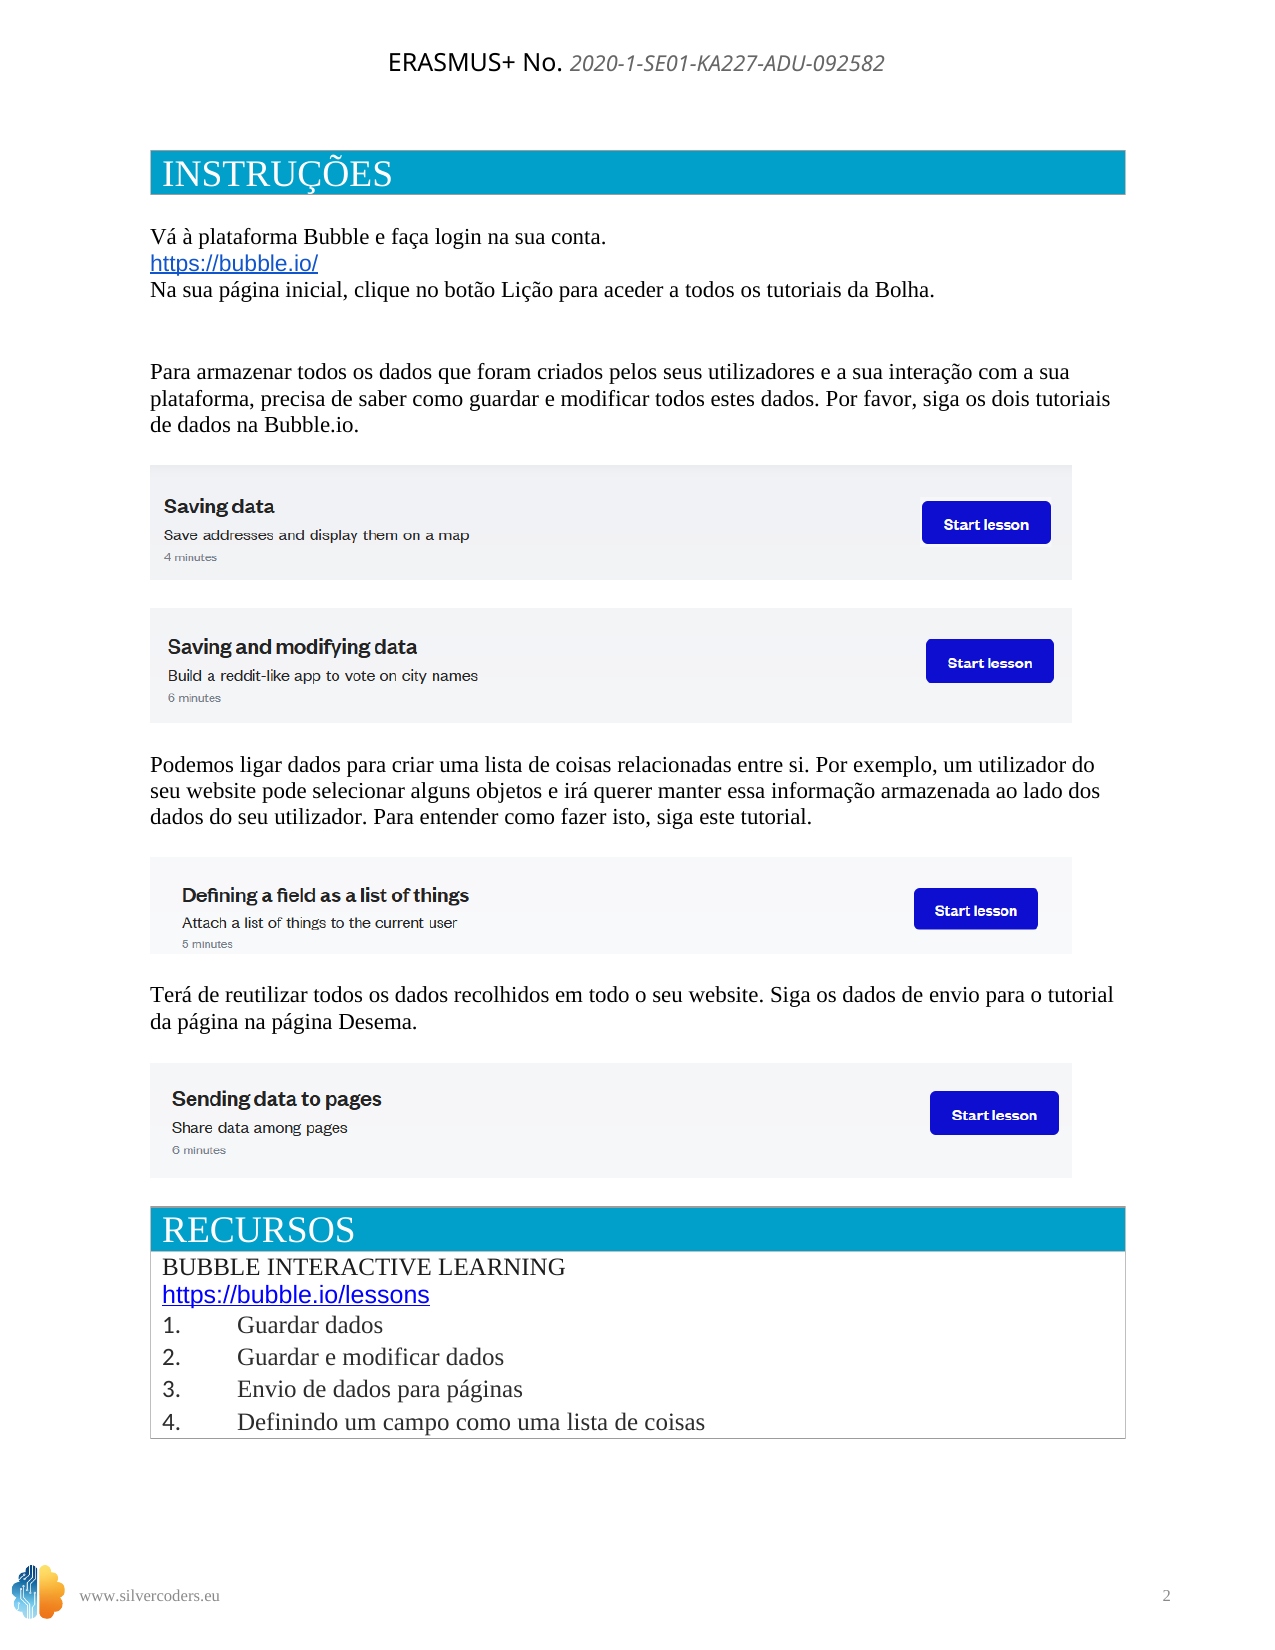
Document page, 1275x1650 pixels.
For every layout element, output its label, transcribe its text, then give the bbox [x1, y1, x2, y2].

picture [150, 857, 1072, 954]
picture [150, 608, 1072, 723]
picture [11, 1565, 65, 1619]
text https://bubble.io/ [150, 249, 1125, 276]
table_header RECURSOS [151, 1208, 1125, 1251]
text Terá de reutilizar todos os dados recolhidos em todo o seu website. Siga os dados de envio para o tutorial da página na página Desema. [150, 982, 1125, 1034]
text Podemos ligar dados para criar uma lista de coisas relacionadas entre si. Por exemplo, um utilizador do seu website pode selecionar alguns objetos e irá querer manter essa informação armazenada ao lado dos dados do seu utilizador. Para entender como fazer isto, siga este tutorial. [150, 751, 1125, 830]
picture [150, 1063, 1072, 1178]
table_cell BUBBLE INTERACTIVE LEARNING https://bubble.io/lessons Guardar dados Guardar e modificar dados Envio de dados para páginas Definindo um campo como uma lista de coisas [151, 1252, 1125, 1438]
picture [150, 465, 1072, 580]
text Vá à plataforma Bubble e faça login na sua conta. [150, 223, 1125, 249]
table_header INSTRUÇÕES [151, 151, 1125, 194]
text Na sua página inicial, clique no botão Lição para aceder a todos os tutoriais da Bolha. [150, 276, 1125, 302]
text Para armazenar todos os dados que foram criados pelos seus utilizadores e a sua interação com a sua plataforma, precisa de saber como guardar e modificar todos estes dados. Por favor, siga os dois tutoriais de dados na Bubble.io. [150, 358, 1125, 437]
